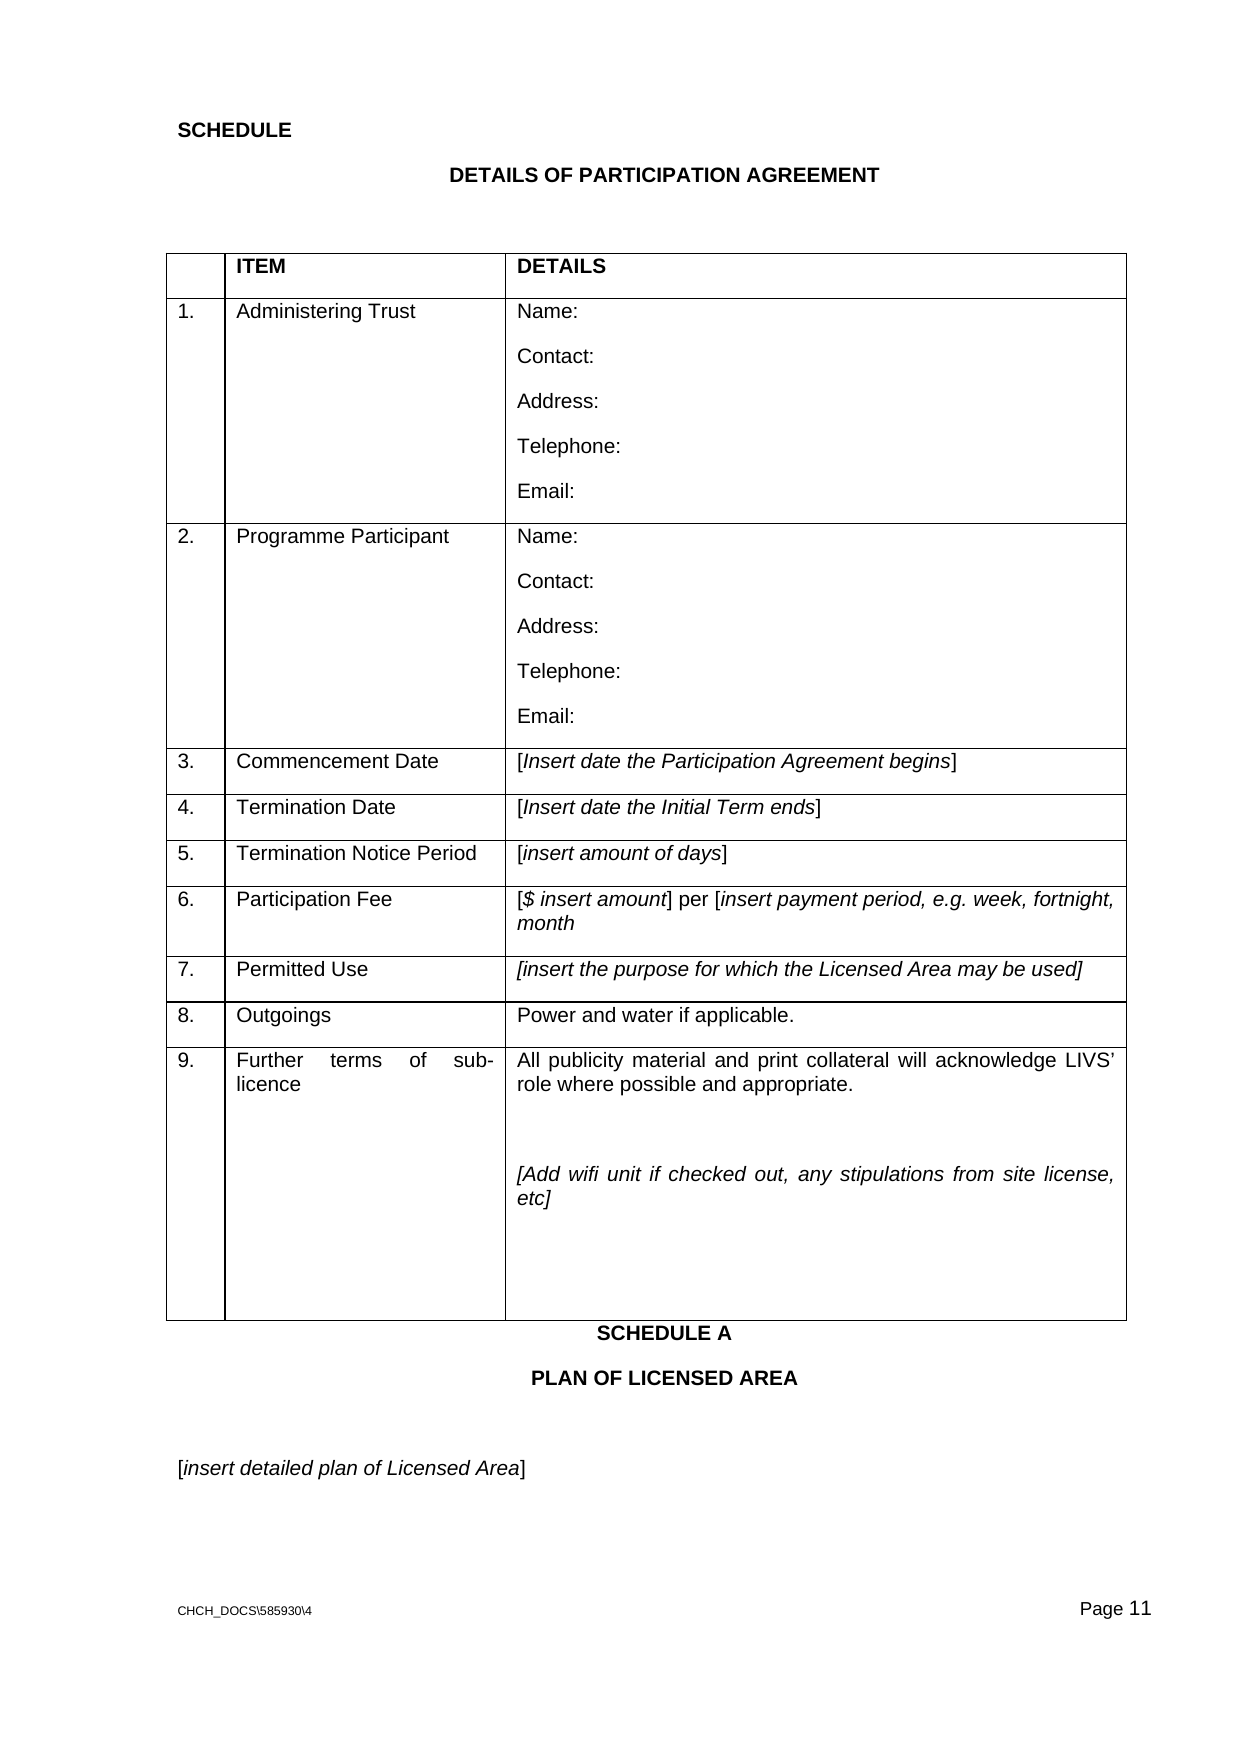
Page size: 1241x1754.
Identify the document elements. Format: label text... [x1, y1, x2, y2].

table_cell Outgoings [226, 1003, 505, 1047]
table_cell All publicity material and print collateral will acknowledge LIVS’ role where possible and appropriate. [Add wifi unit if checked out, any stipulations from site license, etc] [506, 1048, 1126, 1320]
table_cell [Insert date the Participation Agreement begins] [506, 749, 1126, 794]
table_cell [$ insert amount] per [insert payment period, e.g. week, fortnight, month [506, 887, 1126, 956]
table_header ITEM [226, 254, 505, 298]
table_cell Name: Contact: Address: Telephone: Email: [506, 299, 1126, 523]
table_cell [167, 1003, 224, 1047]
table_cell [167, 795, 224, 840]
table_cell [Insert date the Initial Term ends] [506, 795, 1126, 840]
table_header DETAILS [506, 254, 1126, 298]
table_cell [167, 1048, 224, 1320]
text DETAILS OF PARTICIPATION AGREEMENT [177, 163, 1152, 187]
table_cell [167, 841, 224, 886]
text [insert detailed plan of Licensed Area] [177, 1456, 1152, 1479]
text PLAN OF LICENSED AREA [177, 1366, 1152, 1390]
table_cell Termination Notice Period [226, 841, 505, 886]
table_cell Termination Date [226, 795, 505, 840]
table_cell [insert amount of days] [506, 841, 1126, 886]
table_cell [167, 887, 224, 956]
table_cell Administering Trust [226, 299, 505, 523]
table_header [167, 254, 224, 298]
table_cell [167, 749, 224, 794]
text SCHEDULE A [177, 1321, 1152, 1345]
table_cell [167, 957, 224, 1001]
table_cell Programme Participant [226, 524, 505, 748]
text SCHEDULE [177, 118, 1152, 142]
table_cell [insert the purpose for which the Licensed Area may be used] [506, 957, 1126, 1001]
table_cell [167, 524, 224, 748]
table_cell Participation Fee [226, 887, 505, 956]
table_cell Name: Contact: Address: Telephone: Email: [506, 524, 1126, 748]
table_cell [167, 299, 224, 523]
table_cell Further terms of sub-licence [226, 1048, 505, 1320]
table_cell Permitted Use [226, 957, 505, 1001]
table_cell Commencement Date [226, 749, 505, 794]
table_cell Power and water if applicable. [506, 1003, 1126, 1047]
